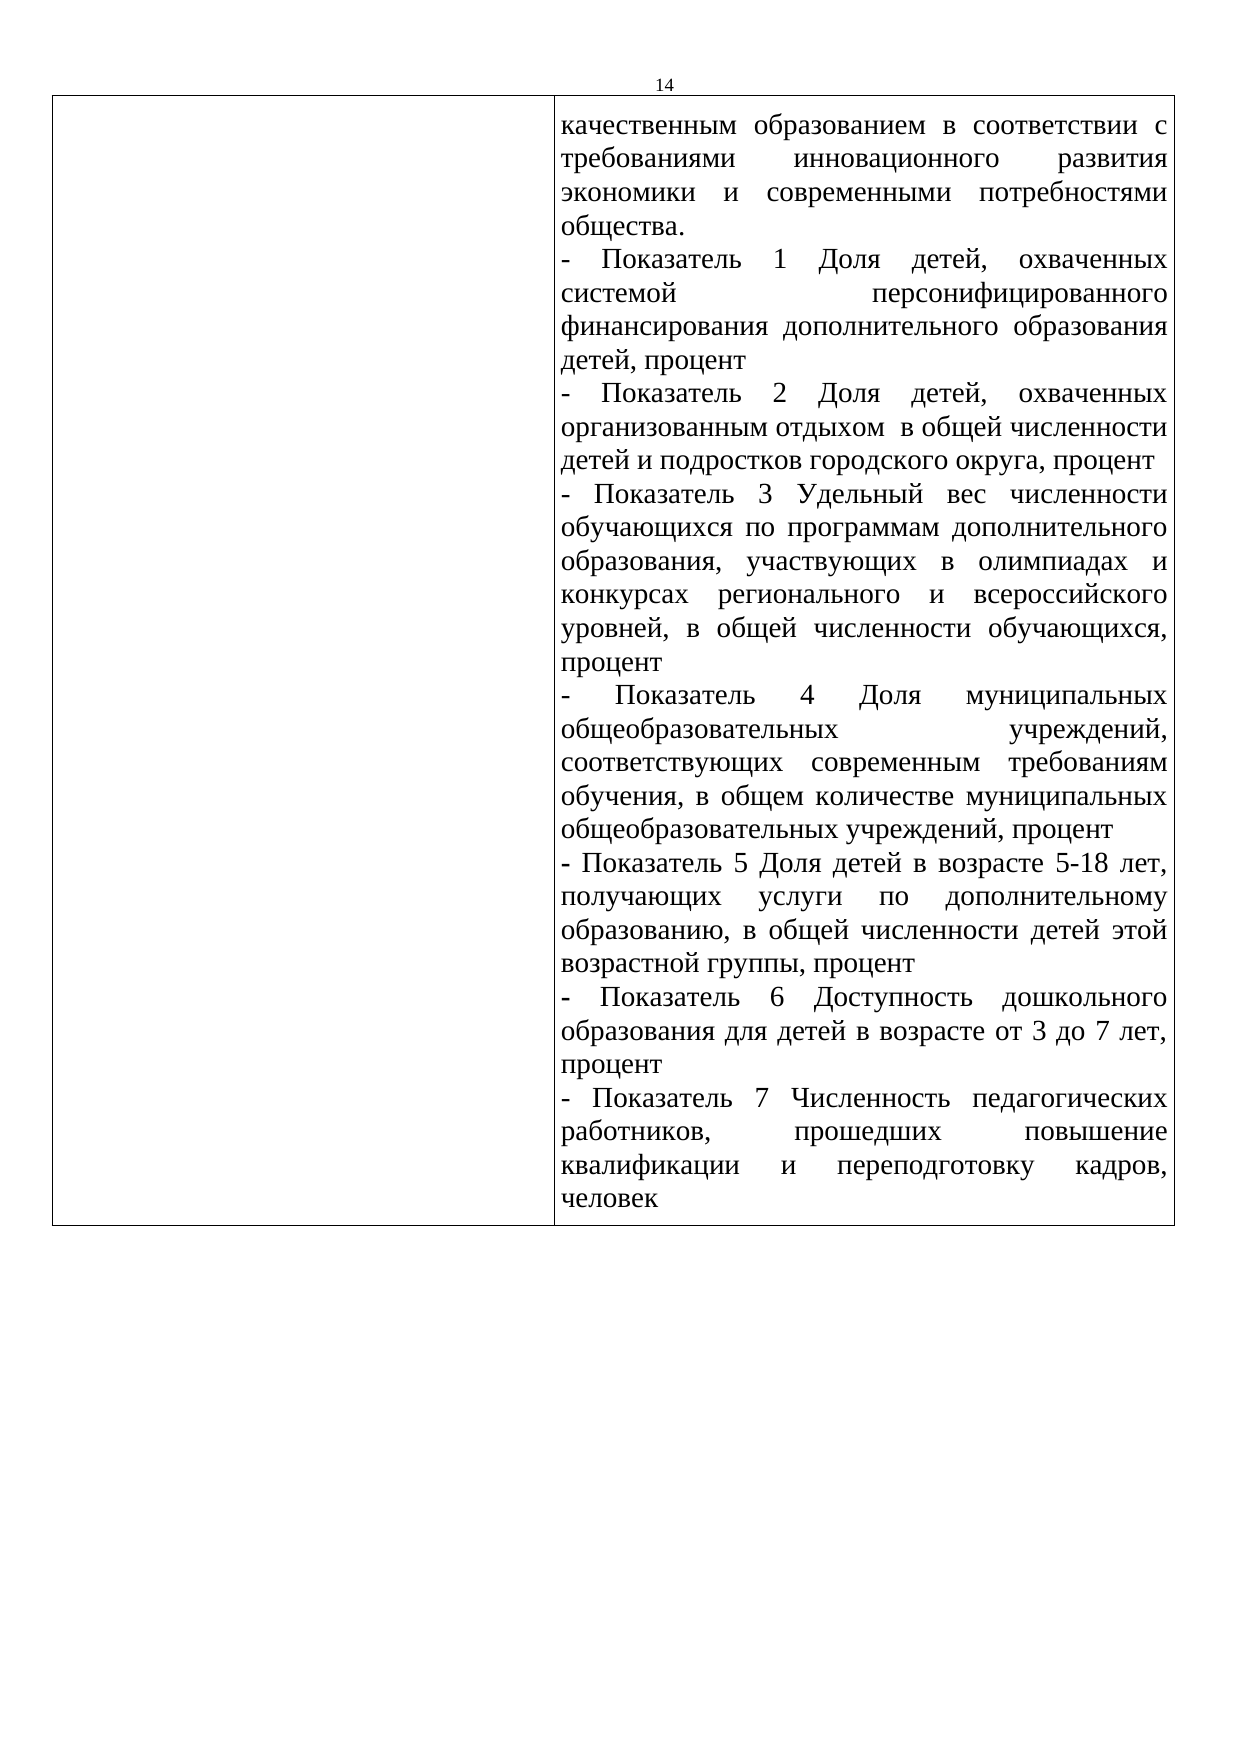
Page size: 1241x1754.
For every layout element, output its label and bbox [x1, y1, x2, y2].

table_cell [555, 96, 1174, 1224]
table_cell [53, 96, 554, 1224]
